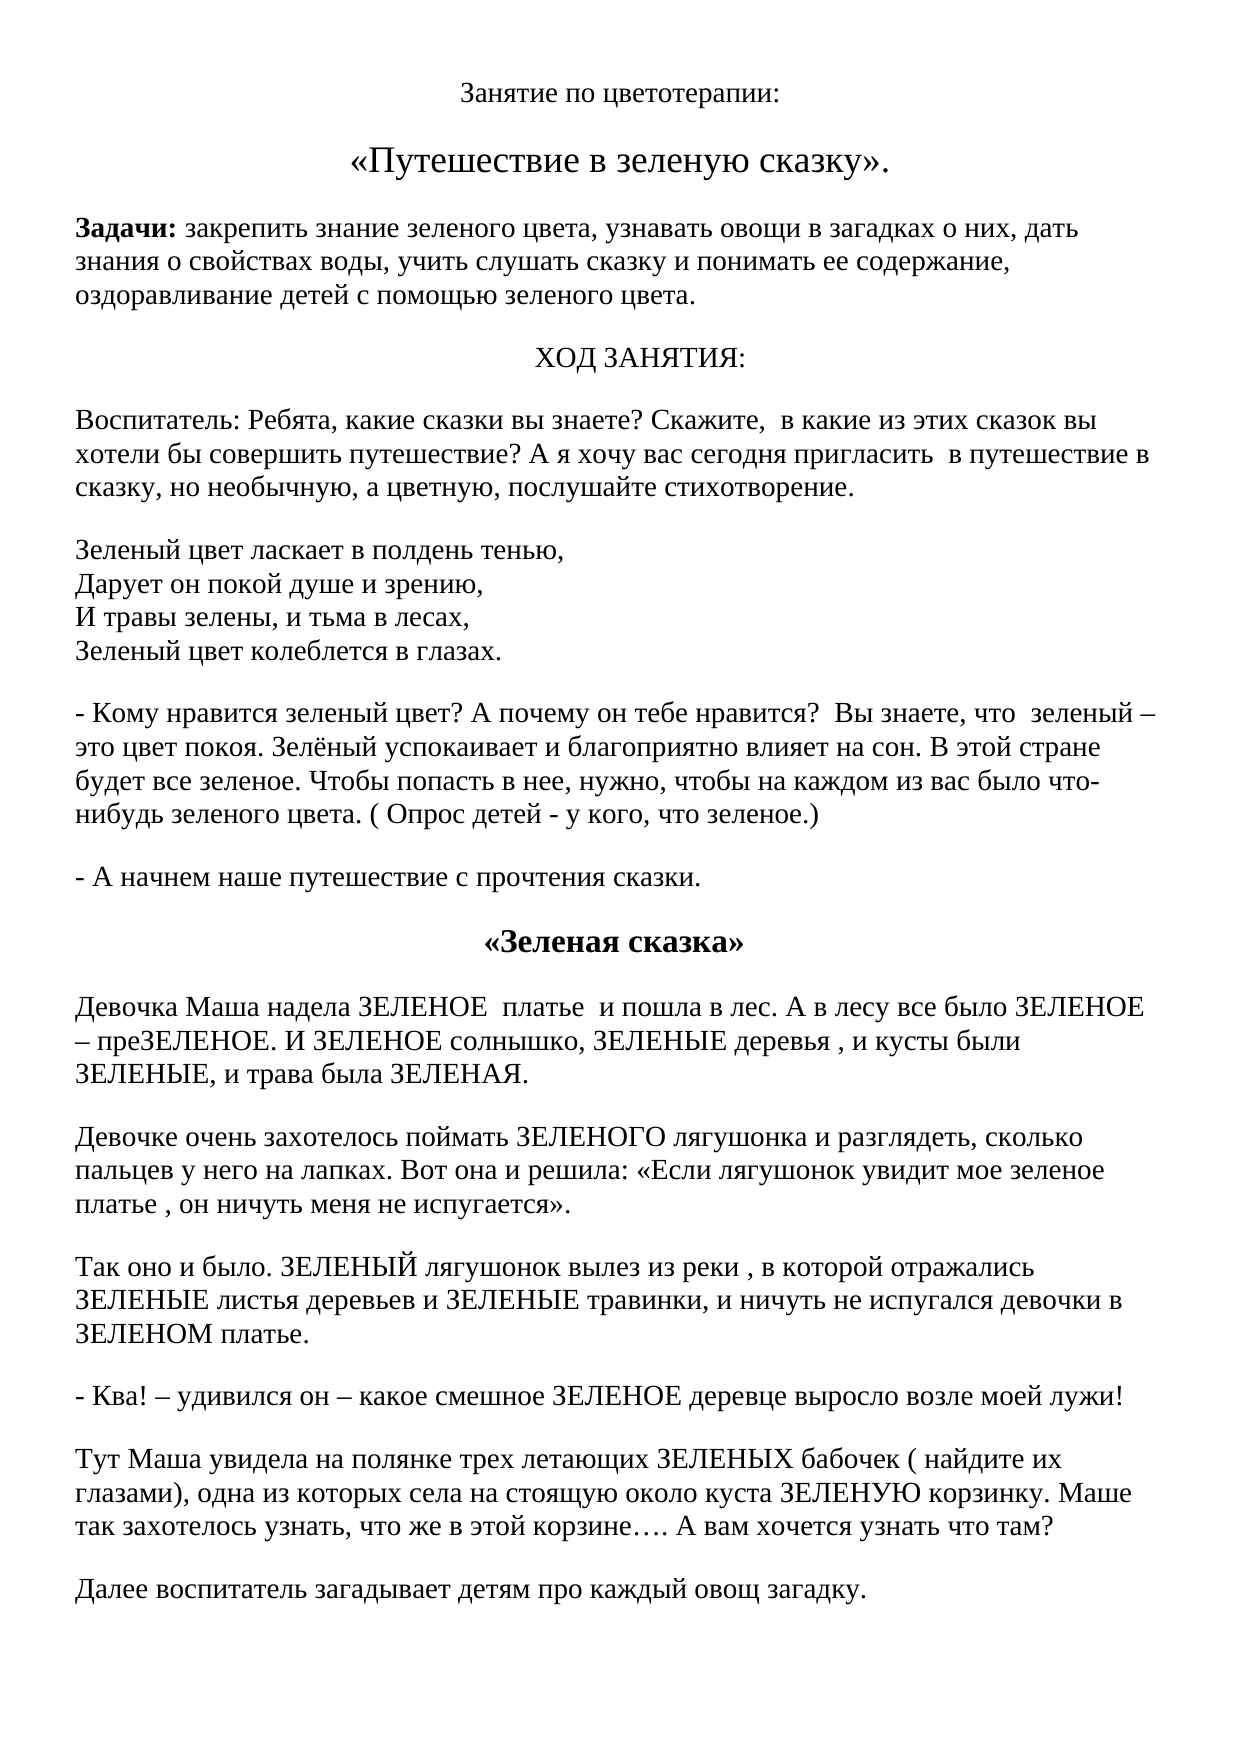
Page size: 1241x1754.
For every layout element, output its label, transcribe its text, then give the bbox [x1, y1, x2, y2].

text И травы зелены, и тьма в лесах, [75, 599, 1104, 633]
text Зеленый цвет ласкает в полдень тенью, [75, 532, 1165, 566]
text Девочка Маша надела ЗЕЛЕНОЕ платье и пошла в лес. А в лесу все было ЗЕЛЕНОЕ – преЗЕЛЕНОЕ. И ЗЕЛЕНОЕ солнышко, ЗЕЛЕНЫЕ деревья , и кусты были ЗЕЛЕНЫЕ, и трава была ЗЕЛЕНАЯ. [75, 989, 1165, 1090]
text Девочке очень захотелось поймать ЗЕЛЕНОГО лягушонка и разглядеть, сколько пальцев у него на лапках. Вот она и решила: «Если лягушонок увидит мое зеленое платье , он ничуть меня не испугается». [75, 1119, 1165, 1219]
text Далее воспитатель загадывает детям про каждый овощ загадку. [75, 1571, 1165, 1604]
text Тут Маша увидела на полянке трех летающих ЗЕЛЕНЫХ бабочек ( найдите их глазами), одна из которых села на стоящую около куста ЗЕЛЕНУЮ корзинку. Маше так захотелось узнать, что же в этой корзине…. А вам хочется узнать что там? [75, 1441, 1165, 1542]
text - А начнем наше путешествие с прочтения сказки. [75, 859, 1165, 892]
text ХОД ЗАНЯТИЯ: [75, 340, 1165, 373]
text «Путешествие в зеленую сказку». [75, 138, 1165, 181]
text Зеленый цвет колеблется в глазах. [75, 633, 1104, 666]
text Так оно и было. ЗЕЛЕНЫЙ лягушонок вылез из реки , в которой отражались ЗЕЛЕНЫЕ листья деревьев и ЗЕЛЕНЫЕ травинки, и ничуть не испугался девочки в ЗЕЛЕНОМ платье. [75, 1249, 1165, 1349]
text - Ква! – удивился он – какое смешное ЗЕЛЕНОЕ деревце выросло возле моей лужи! [75, 1378, 1165, 1412]
text Воспитатель: Ребята, какие сказки вы знаете? Скажите, в какие из этих сказок вы хотели бы совершить путешествие? А я хочу вас сегодня пригласить в путешествие в сказку, но необычную, а цветную, послушайте стихотворение. [75, 402, 1165, 503]
text - Кому нравится зеленый цвет? А почему он тебе нравится? Вы знаете, что зеленый –это цвет покоя. Зелёный успокаивает и благоприятно влияет на сон. В этой стране будет все зеленое. Чтобы попасть в нее, нужно, чтобы на каждом из вас было что-нибудь зеленого цвета. ( Опрос детей - у кого, что зеленое.) [75, 696, 1165, 830]
text Занятие по цветотерапии: [75, 75, 1165, 108]
text Дарует он покой душе и зрению, [75, 566, 1165, 599]
text «Зеленая сказка» [75, 922, 1165, 960]
text Задачи: закрепить знание зеленого цвета, узнавать овощи в загадках о них, дать знания о свойствах воды, учить слушать сказку и понимать ее содержание, оздоравливание детей с помощью зеленого цвета. [75, 210, 1165, 311]
